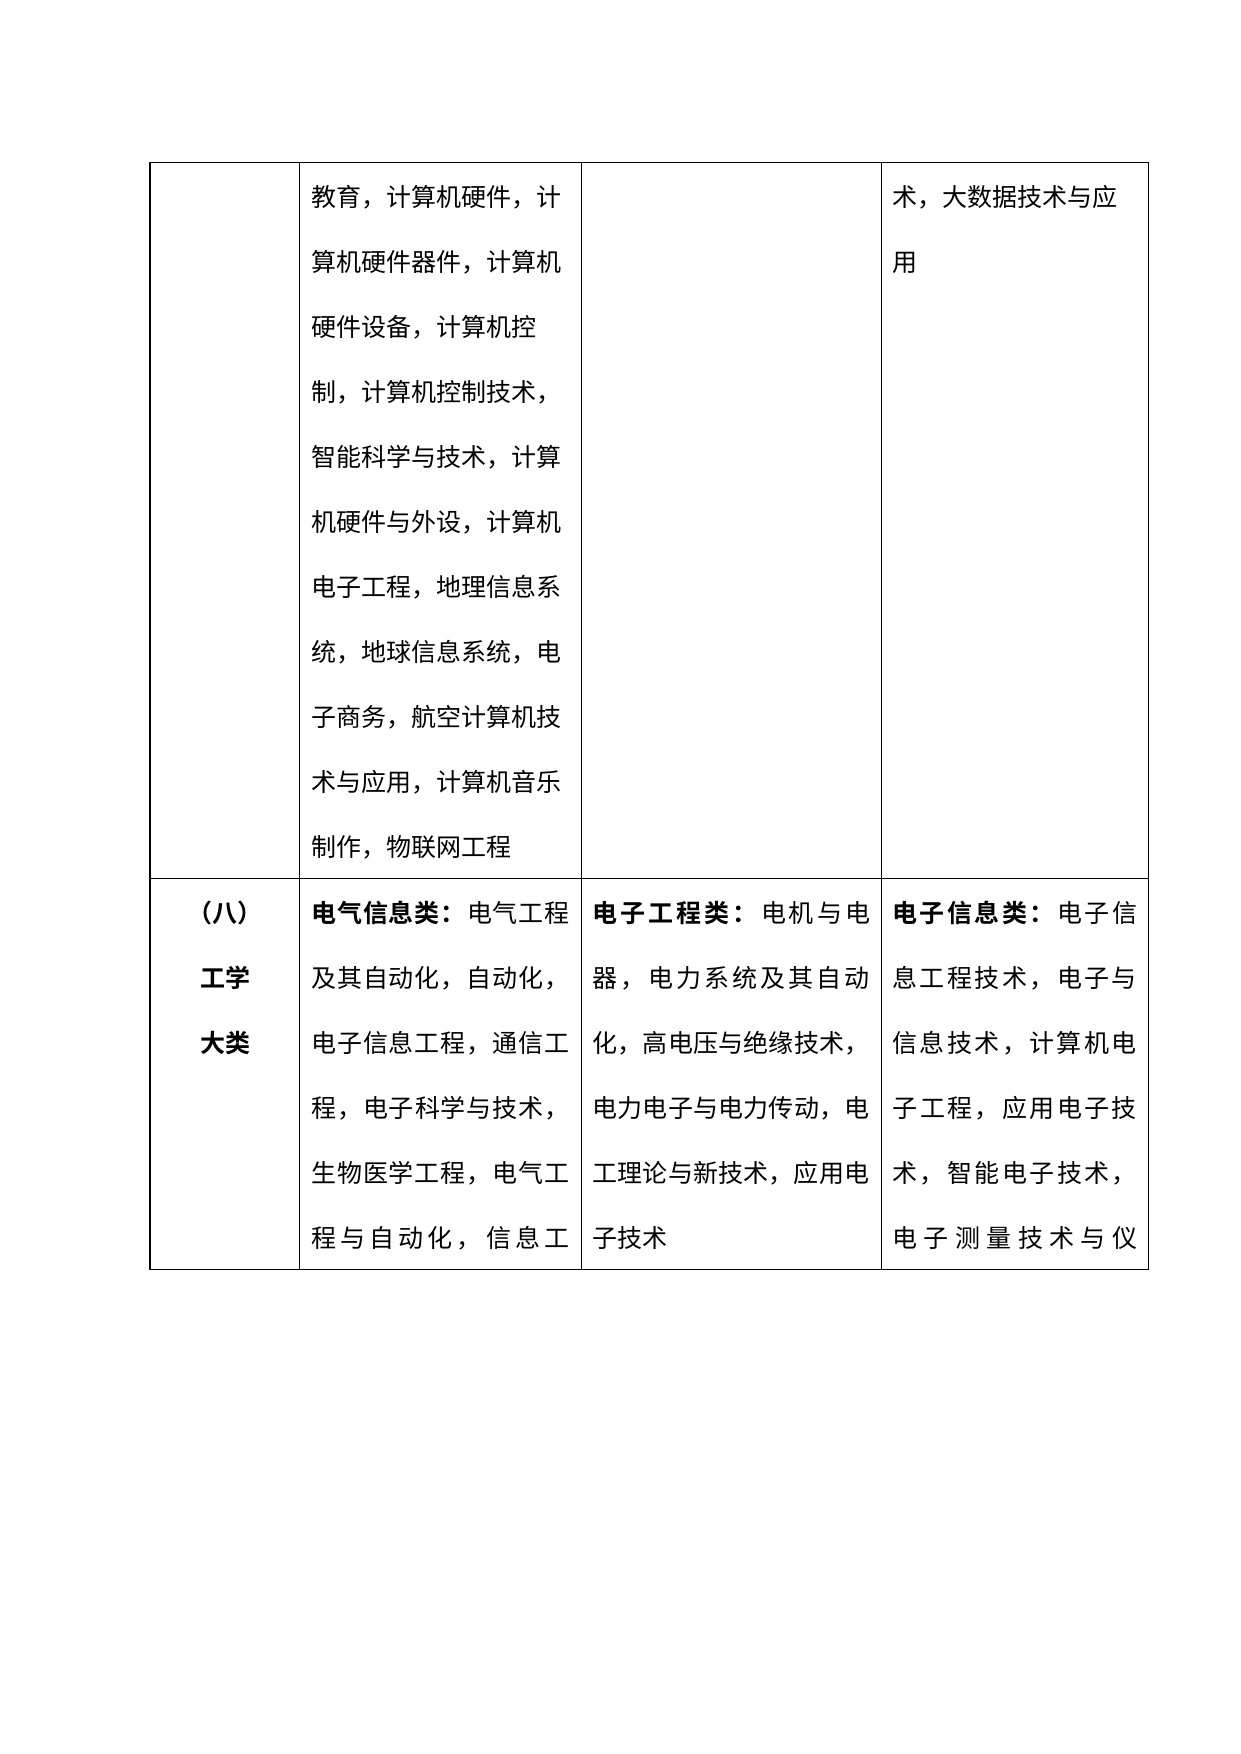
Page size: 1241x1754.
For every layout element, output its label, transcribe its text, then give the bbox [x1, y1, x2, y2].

table_cell 电子工程类：电机与电器，电力系统及其自动化，高电压与绝缘技术，电力电子与电力传动，电工理论与新技术，应用电子技术 [582, 879, 881, 1269]
table_cell （八） 工学 大类 [151, 879, 299, 1269]
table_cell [300, 163, 581, 878]
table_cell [882, 879, 1148, 1269]
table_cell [882, 163, 1148, 878]
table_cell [300, 879, 581, 1269]
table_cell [582, 163, 881, 878]
